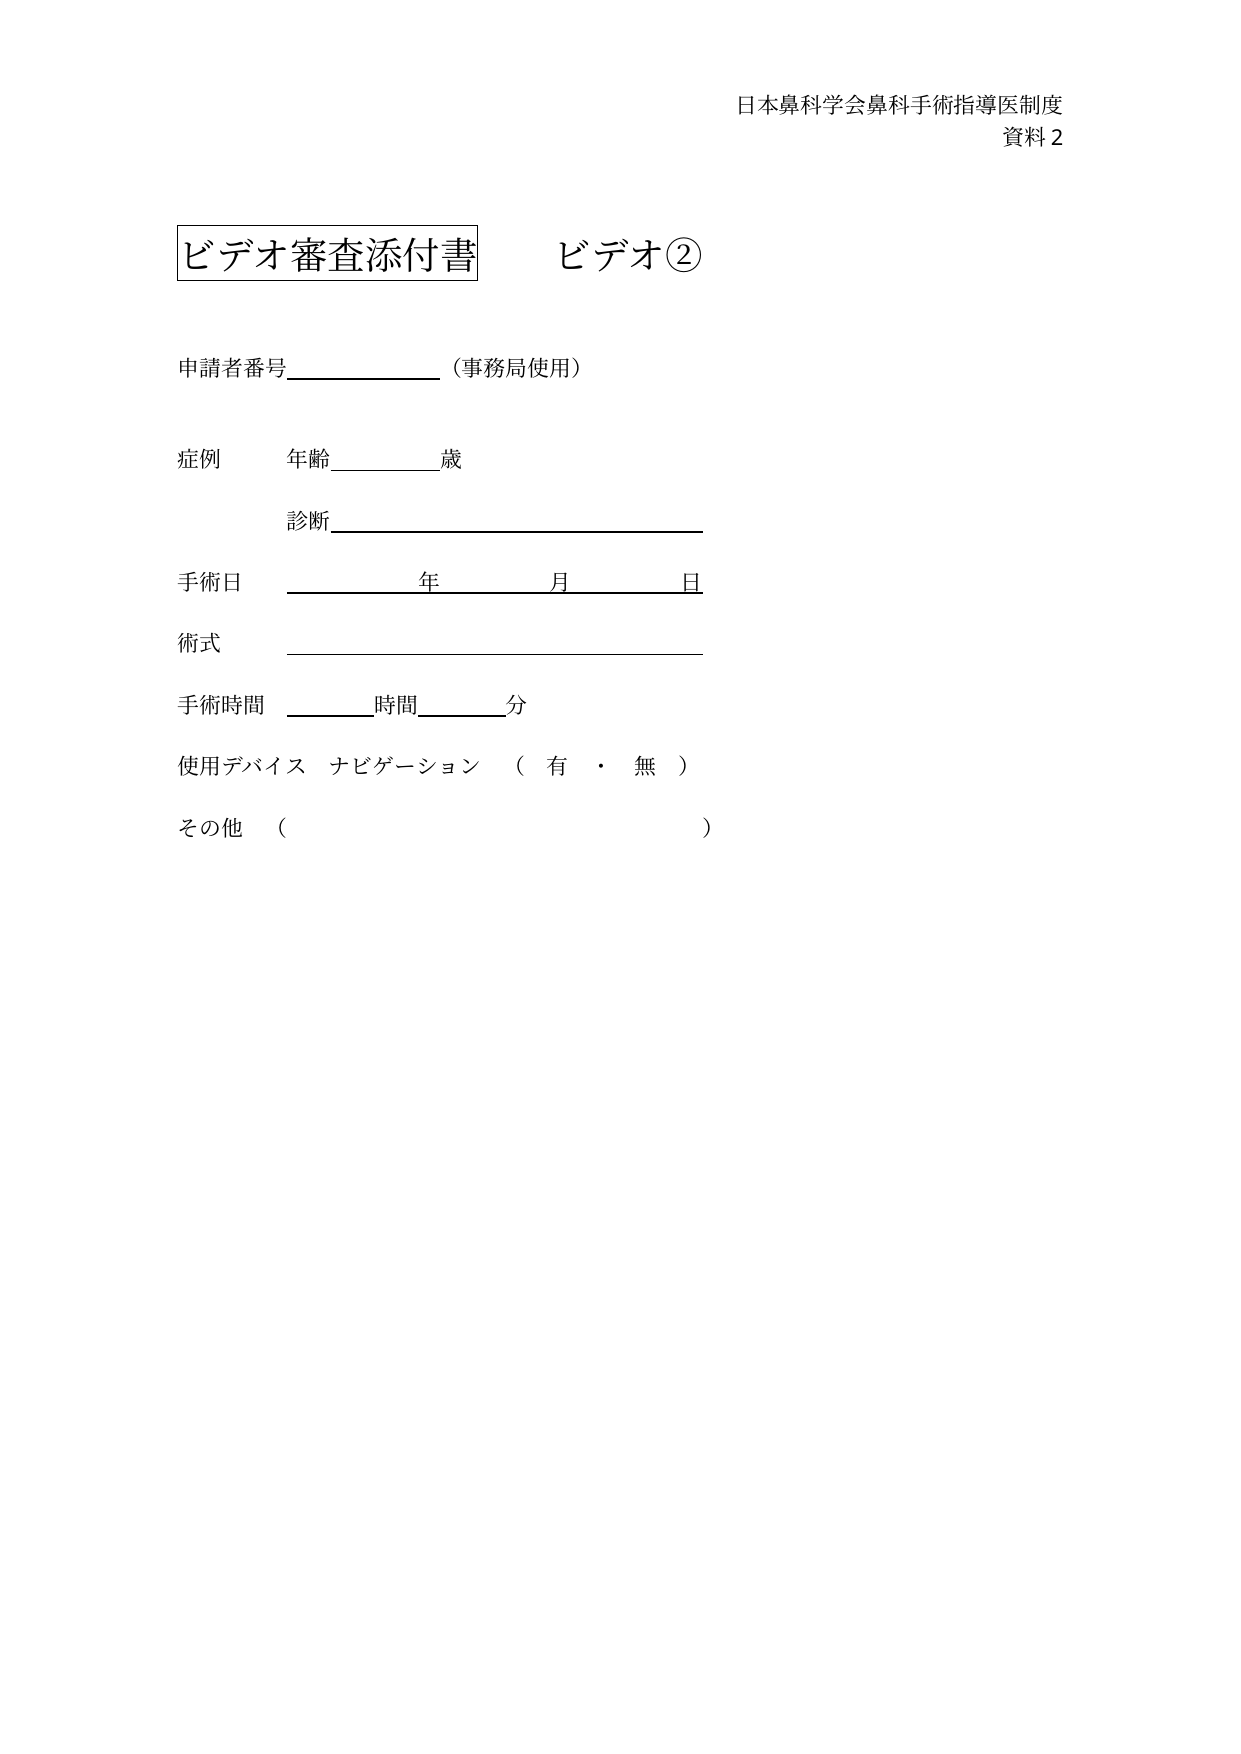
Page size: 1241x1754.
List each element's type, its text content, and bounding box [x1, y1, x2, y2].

text 手術時間 時間 分 [177, 681, 1063, 727]
text 手術日 年 月 日 [177, 558, 1063, 604]
text 術式 [177, 619, 1063, 665]
text その他 （ ） [177, 804, 1063, 849]
text 使用デバイス ナビゲーション （ 有 ・ 無 ） [177, 742, 1063, 788]
text 申請者番号 （事務局使用） [177, 344, 1063, 390]
text ビデオ審査添付書 ビデオ② [177, 207, 1063, 299]
text 症例 年齢 歳 [177, 436, 1063, 481]
text 診断 [177, 497, 1063, 542]
